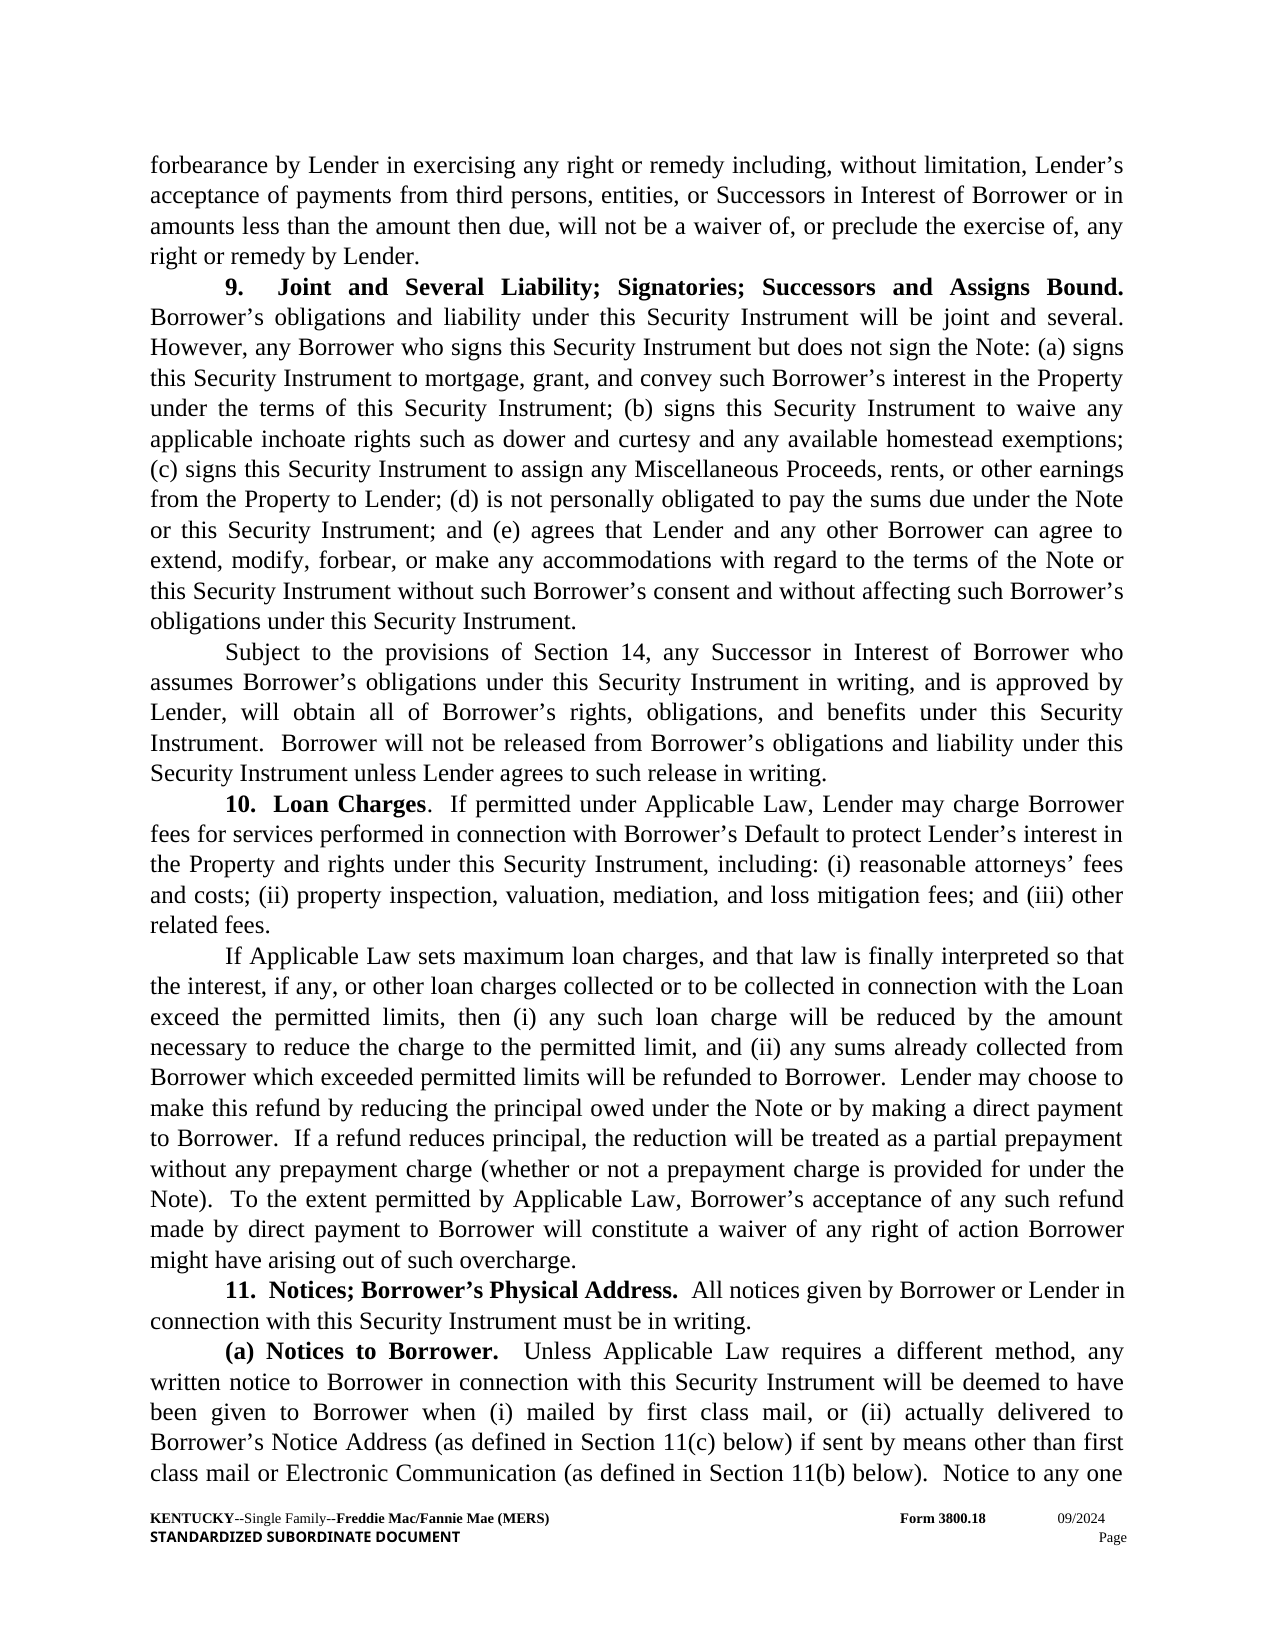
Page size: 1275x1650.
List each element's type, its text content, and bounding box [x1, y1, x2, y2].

text 9. Joint and Several Liability; Signatories; Successors and Assigns Bound. Borrower’s obligations and liability under this Security Instrument will be joint and several. However, any Borrower who signs this Security Instrument but does not sign the Note: (a) signs this Security Instrument to mortgage, grant, and convey such Borrower’s interest in the Property under the terms of this Security Instrument; (b) signs this Security Instrument to waive any applicable inchoate rights such as dower and curtesy and any available homestead exemptions; (c) signs this Security Instrument to assign any Miscellaneous Proceeds, rents, or other earnings from the Property to Lender; (d) is not personally obligated to pay the sums due under the Note or this Security Instrument; and (e) agrees that Lender and any other Borrower can agree to extend, modify, forbear, or make any accommodations with regard to the terms of the Note or this Security Instrument without such Borrower’s consent and without affecting such Borrower’s obligations under this Security Instrument. [150, 272, 1125, 635]
text 11. Notices; Borrower’s Physical Address. All notices given by Borrower or Lender in connection with this Security Instrument must be in writing. [150, 1275, 1125, 1334]
text Subject to the provisions of Section 14, any Successor in Interest of Borrower who assumes Borrower’s obligations under this Security Instrument in writing, and is approved by Lender, will obtain all of Borrower’s rights, obligations, and benefits under this Security Instrument. Borrower will not be released from Borrower’s obligations and liability under this Security Instrument unless Lender agrees to such release in writing. [150, 637, 1125, 787]
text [150, 150, 1125, 270]
text 10. Loan Charges. If permitted under Applicable Law, Lender may charge Borrower fees for services performed in connection with Borrower’s Default to protect Lender’s interest in the Property and rights under this Security Instrument, including: (i) reasonable attorneys’ fees and costs; (ii) property inspection, valuation, mediation, and loss mitigation fees; and (iii) other related fees. [150, 789, 1125, 939]
text If Applicable Law sets maximum loan charges, and that law is finally interpreted so that the interest, if any, or other loan charges collected or to be collected in connection with the Loan exceed the permitted limits, then (i) any such loan charge will be reduced by the amount necessary to reduce the charge to the permitted limit, and (ii) any sums already collected from Borrower which exceeded permitted limits will be refunded to Borrower. Lender may choose to make this refund by reducing the principal owed under the Note or by making a direct payment to Borrower. If a refund reduces principal, the reduction will be treated as a partial prepayment without any prepayment charge (whether or not a prepayment charge is provided for under the Note). To the extent permitted by Applicable Law, Borrower’s acceptance of any such refund made by direct payment to Borrower will constitute a waiver of any right of action Borrower might have arising out of such overcharge. [150, 941, 1125, 1274]
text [150, 1336, 1125, 1487]
